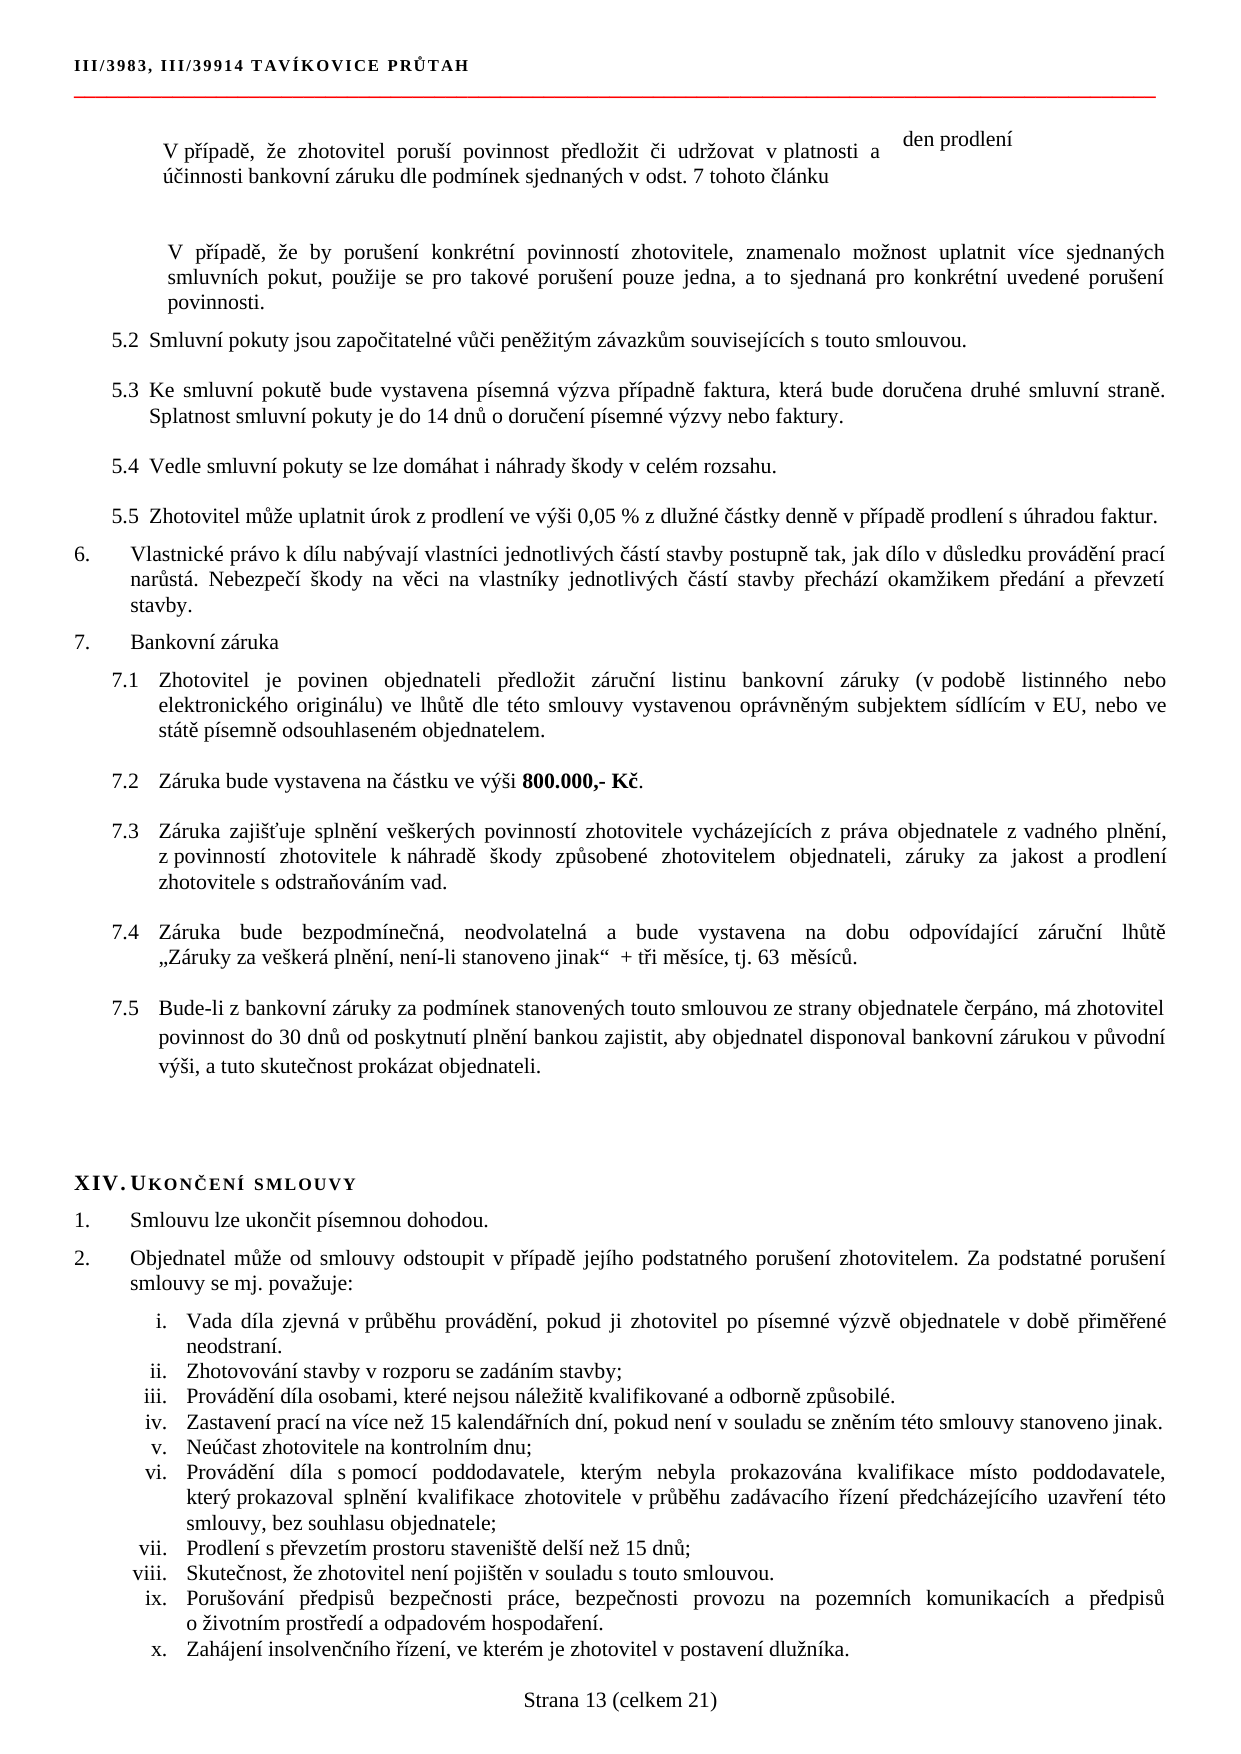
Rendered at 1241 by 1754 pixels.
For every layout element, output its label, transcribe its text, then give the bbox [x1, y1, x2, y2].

list Zhotovitel může uplatnit úrok z prodlení ve výši 0,05 % z dlužné částky denně v případě prodlení s úhradou faktur. [111, 503, 1167, 529]
list Bankovní záruka [74, 629, 1167, 654]
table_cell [891, 126, 1168, 226]
text V případě, že by porušení konkrétní povinností zhotovitele, znamenalo možnost uplatnit více sjednaných smluvních pokut, použije se pro takové porušení pouze jedna, a to sjednaná pro konkrétní uvedené porušení povinnosti. [167, 239, 1167, 314]
list Ukončení smlouvy [74, 1169, 1167, 1195]
list Provádění díla s pomocí poddodavatele, kterým nebyla prokazována kvalifikace místo poddodavatele, který prokazoval splnění kvalifikace zhotovitele v průběhu zadávacího řízení předcházejícího uzavření této smlouvy, bez souhlasu objednatele; [167, 1459, 1167, 1535]
list Porušování předpisů bezpečnosti práce, bezpečnosti provozu na pozemních komunikacích a předpisů o životním prostředí a odpadovém hospodaření. [167, 1585, 1167, 1636]
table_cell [111, 126, 891, 226]
list Objednatel může od smlouvy odstoupit v případě jejího podstatného porušení zhotovitelem. Za podstatné porušení smlouvy se mj. považuje: [74, 1245, 1167, 1295]
list Neúčast zhotovitele na kontrolním dnu; [167, 1434, 1167, 1459]
list Provádění díla osobami, které nejsou náležitě kvalifikované a odborně způsobilé. [167, 1383, 1167, 1409]
list Záruka bude bezpodmínečná, neodvolatelná a bude vystavena na dobu odpovídající záruční lhůtě „Záruky za veškerá plnění, není-li stanoveno jinak“ + tři měsíce, tj. 63 měsíců. [111, 919, 1167, 969]
list Prodlení s převzetím prostoru staveniště delší než 15 dnů; [167, 1535, 1167, 1560]
list Smluvní pokuty jsou započitatelné vůči peněžitým závazkům souvisejících s touto smlouvou. [111, 327, 1167, 352]
list Bude-li z bankovní záruky za podmínek stanovených touto smlouvou ze strany objednatele čerpáno, má zhotovitel povinnost do 30 dnů od poskytnutí plnění bankou zajistit, aby objednatel disponoval bankovní zárukou v původní výši, a tuto skutečnost prokázat objednateli. [111, 995, 1167, 1078]
list Zhotovitel je povinen objednateli předložit záruční listinu bankovní záruky (v podobě listinného nebo elektronického originálu) ve lhůtě dle této smlouvy vystavenou oprávněným subjektem sídlícím v EU, nebo ve státě písemně odsouhlaseném objednatelem. [111, 667, 1167, 743]
list Skutečnost, že zhotovitel není pojištěn v souladu s touto smlouvou. [167, 1560, 1167, 1585]
list Smlouvu lze ukončit písemnou dohodou. [74, 1207, 1167, 1232]
list Ke smluvní pokutě bude vystavena písemná výzva případně faktura, která bude doručena druhé smluvní straně. Splatnost smluvní pokuty je do 14 dnů o doručení písemné výzvy nebo faktury. [111, 377, 1167, 428]
list Zastavení prací na více než 15 kalendářních dní, pokud není v souladu se zněním této smlouvy stanoveno jinak. [167, 1409, 1167, 1434]
list Zahájení insolvenčního řízení, ve kterém je zhotovitel v postavení dlužníka. [167, 1636, 1167, 1661]
list Zhotovování stavby v rozporu se zadáním stavby; [167, 1358, 1167, 1383]
list Záruka zajišťuje splnění veškerých povinností zhotovitele vycházejících z práva objednatele z vadného plnění, z povinností zhotovitele k náhradě škody způsobené zhotovitelem objednateli, záruky za jakost a prodlení zhotovitele s odstraňováním vad. [111, 818, 1167, 894]
list Vlastnické právo k dílu nabývají vlastníci jednotlivých částí stavby postupně tak, jak dílo v důsledku provádění prací narůstá. Nebezpečí škody na věci na vlastníky jednotlivých částí stavby přechází okamžikem předání a převzetí stavby. [74, 541, 1167, 617]
list Záruka bude vystavena na částku ve výši 800.000,- Kč. [111, 768, 1167, 793]
list Vada díla zjevná v průběhu provádění, pokud ji zhotovitel po písemné výzvě objednatele v době přiměřené neodstraní. [167, 1308, 1167, 1358]
list Vedle smluvní pokuty se lze domáhat i náhrady škody v celém rozsahu. [111, 453, 1167, 478]
